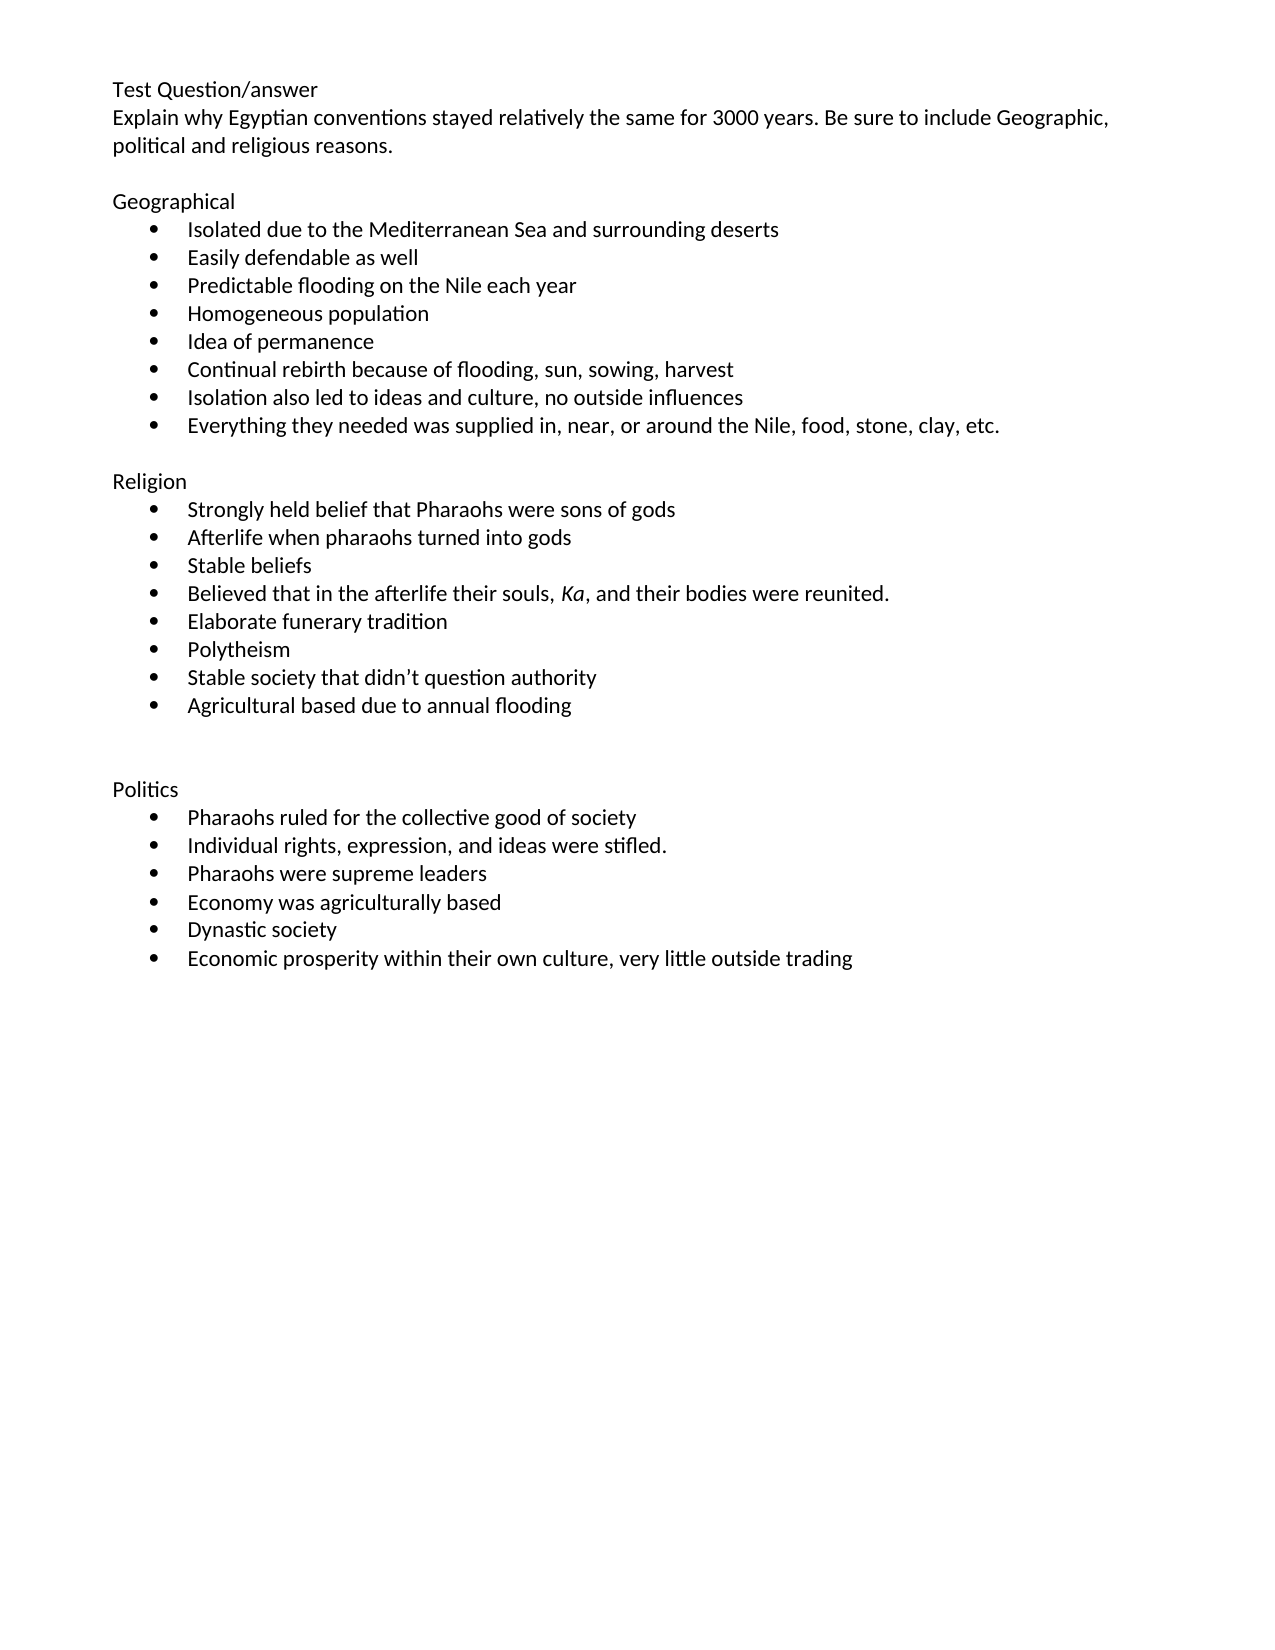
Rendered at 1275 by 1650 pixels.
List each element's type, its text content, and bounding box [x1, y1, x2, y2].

list Continual rebirth because of flooding, sun, sowing, harvest [150, 355, 1162, 383]
text Geographical [112, 187, 1162, 215]
list Pharaohs ruled for the collective good of society [150, 803, 1162, 832]
list Believed that in the afterlife their souls, Ka, and their bodies were reunited. [150, 579, 1162, 607]
list Homogeneous population [150, 299, 1162, 327]
text Religion [112, 467, 1162, 495]
list Economy was agriculturally based [150, 888, 1162, 916]
list Predictable flooding on the Nile each year [150, 271, 1162, 299]
list Everything they needed was supplied in, near, or around the Nile, food, stone, clay, etc. [150, 411, 1162, 439]
list Pharaohs were supreme leaders [150, 859, 1162, 888]
list Dynastic society [150, 916, 1162, 944]
list Idea of permanence [150, 327, 1162, 355]
text Test Question/answer [112, 75, 1162, 103]
text Explain why Egyptian conventions stayed relatively the same for 3000 years. Be sure to include Geographic, political and religious reasons. [112, 103, 1162, 159]
list Stable society that didn’t question authority [150, 663, 1162, 691]
list Agricultural based due to annual flooding [150, 691, 1162, 719]
text Politics [112, 776, 1162, 803]
list Elaborate funerary tradition [150, 607, 1162, 635]
list Stable beliefs [150, 551, 1162, 579]
list Isolation also led to ideas and culture, no outside influences [150, 383, 1162, 411]
list Economic prosperity within their own culture, very little outside trading [150, 944, 1162, 972]
list Strongly held belief that Pharaohs were sons of gods [150, 495, 1162, 523]
list Afterlife when pharaohs turned into gods [150, 523, 1162, 551]
list Easily defendable as well [150, 243, 1162, 271]
list Individual rights, expression, and ideas were stifled. [150, 832, 1162, 859]
list Polytheism [150, 635, 1162, 663]
list Isolated due to the Mediterranean Sea and surrounding deserts [150, 215, 1162, 243]
